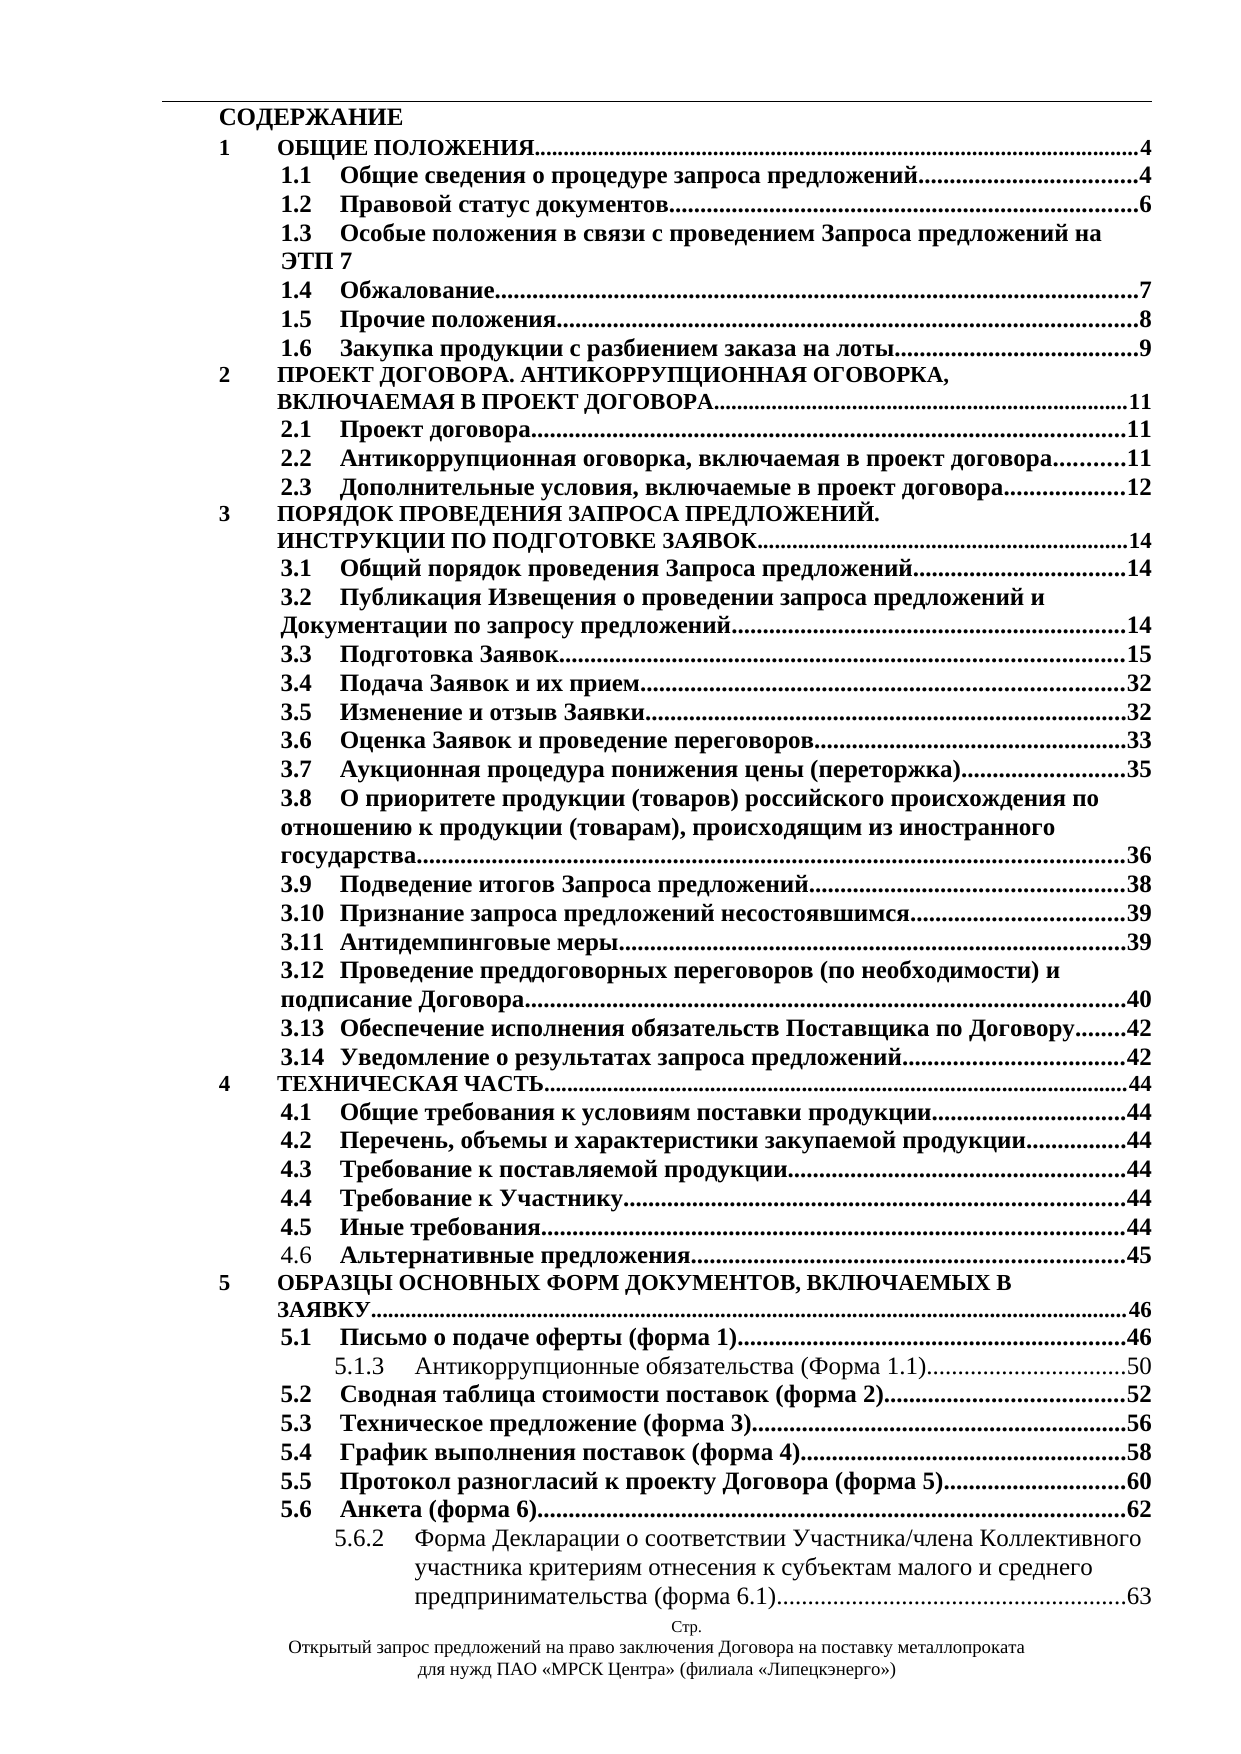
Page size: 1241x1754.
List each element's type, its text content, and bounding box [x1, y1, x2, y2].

text 3.13 Обеспечение исполнения обязательств Поставщика по Договору 42 [280, 1013, 1133, 1042]
text 5.3 Техническое предложение (форма 3) 56 [280, 1408, 1133, 1437]
text 1.2 Правовой статус документов 6 [280, 189, 1133, 218]
text 2.3 Дополнительные условия, включаемые в проект договора 12 [280, 472, 1133, 500]
text 3.2 Публикация Извещения о проведении запроса предложений и Документации по запросу предложений 14 [280, 582, 1133, 639]
text 5.4 График выполнения поставок (форма 4) 58 [280, 1437, 1133, 1466]
text 5 Образцы основных форм документов, включаемых в Заявку 46 [218, 1269, 1033, 1322]
text 3.7 Аукционная процедура понижения цены (переторжка) 35 [280, 754, 1133, 783]
text 2.2 Антикоррупционная оговорка, включаемая в проект договора 11 [280, 443, 1133, 472]
text 5.5 Протокол разногласий к проекту Договора (форма 5) 60 [280, 1466, 1133, 1494]
text 1.1 Общие сведения о процедуре запроса предложений 4 [280, 160, 1133, 189]
text 3.6 Оценка Заявок и проведение переговоров 33 [280, 726, 1133, 754]
text 3.3 Подготовка Заявок 15 [280, 639, 1133, 668]
text 1.3 Особые положения в связи с проведением Запроса предложений на ЭТП 7 [280, 218, 1133, 275]
text 1.6 Закупка продукции с разбиением заказа на лоты 9 [280, 333, 1133, 361]
text 3.4 Подача Заявок и их прием 32 [280, 668, 1133, 697]
text 5.1 Письмо о подаче оферты (форма 1) 46 [280, 1322, 1133, 1351]
text 4.4 Требование к Участнику. 44 [280, 1183, 1133, 1212]
text 4.1 Общие требования к условиям поставки продукции 44 [280, 1097, 1133, 1126]
text 3.11 Антидемпинговые меры 39 [280, 927, 1133, 956]
text 3.9 Подведение итогов Запроса предложений 38 [280, 869, 1133, 898]
text 1.5 Прочие положения 8 [280, 304, 1133, 333]
text 3.12 Проведение преддоговорных переговоров (по необходимости) и подписание Договора 40 [280, 956, 1133, 1013]
text СОДЕРЖАНИЕ [218, 102, 938, 131]
text 4.2 Перечень, объемы и характеристики закупаемой продукции 44 [280, 1126, 1133, 1154]
text 3.10 Признание запроса предложений несостоявшимся 39 [280, 898, 1133, 927]
text 3.1 Общий порядок проведения Запроса предложений 14 [280, 553, 1133, 582]
text 4.6 Альтернативные предложения 45 [280, 1241, 1133, 1269]
text 5.2 Сводная таблица стоимости поставок (форма 2) 52 [280, 1379, 1133, 1408]
text 1 Общие положения 4 [218, 134, 1033, 160]
text 4.5 Иные требования 44 [280, 1212, 1133, 1241]
text 5.6 Анкета (форма 6) 62 [280, 1494, 1133, 1523]
text 2.1 Проект договора 11 [280, 414, 1133, 443]
text 3.8 О приоритете продукции (товаров) российского происхождения по отношению к продукции (товарам), происходящим из иностранного государства 36 [280, 783, 1133, 869]
text 5.6.2 Форма Декларации о соответствии Участника/члена Коллективного участника критериям отнесения к субъектам малого и среднего предпринимательства (форма 6.1) 63 [334, 1523, 1144, 1609]
text 1.4 Обжалование 7 [280, 275, 1133, 304]
text 3 Порядок проведения Запроса предложений. Инструкции по подготовке Заявок 14 [218, 500, 1033, 553]
text 3.14 Уведомление о результатах запроса предложений 42 [280, 1042, 1133, 1071]
text 2 Проект Договора. Антикоррупционная оговорка, включаемая в проект договора 11 [218, 361, 1033, 414]
text 3.5 Изменение и отзыв Заявки 32 [280, 697, 1133, 726]
text 5.1.3 Антикоррупционные обязательства (Форма 1.1). 50 [334, 1351, 1144, 1379]
text 4.3 Требование к поставляемой продукции 44 [280, 1154, 1133, 1183]
text 4 Техническая часть 44 [218, 1071, 1033, 1097]
